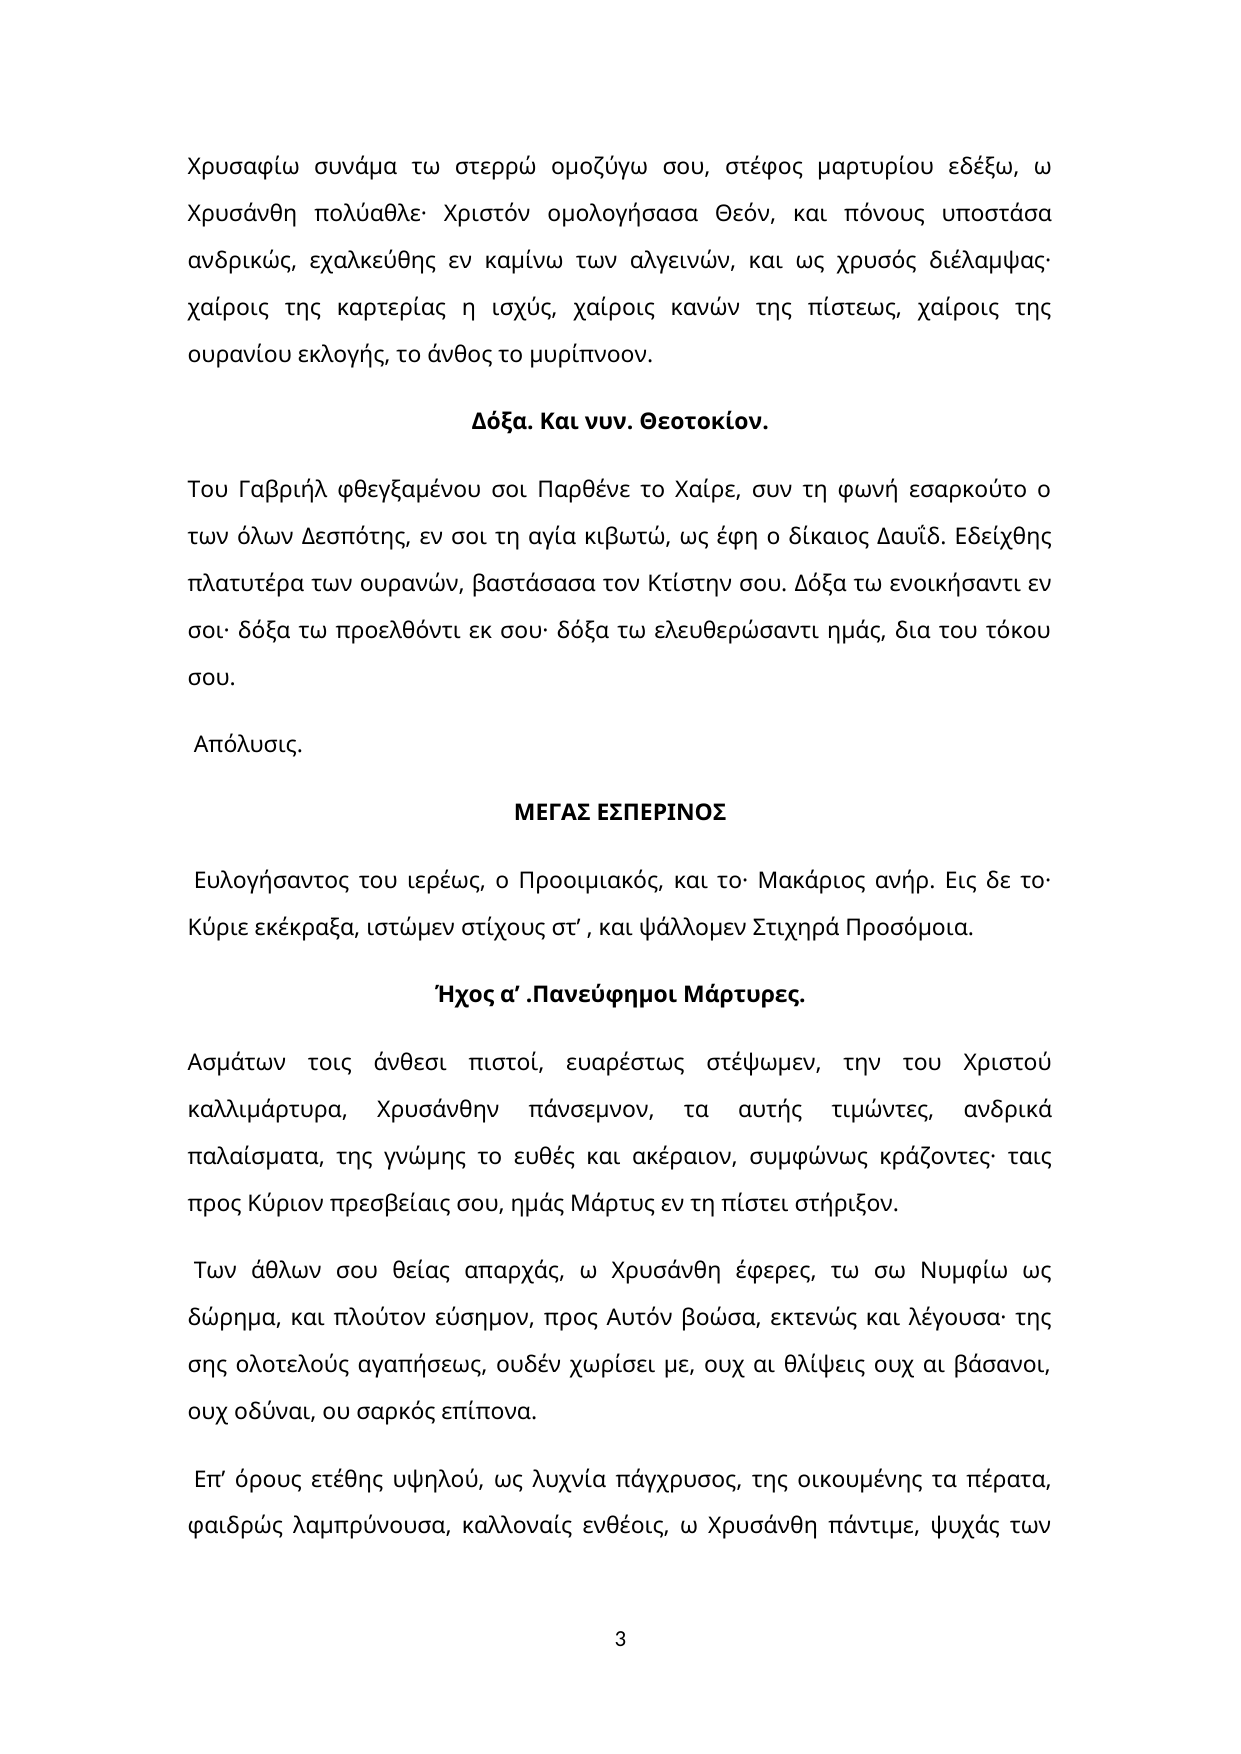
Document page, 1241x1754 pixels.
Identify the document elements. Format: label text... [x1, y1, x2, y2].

text ΜΕΓΑΣ ΕΣΠΕΡΙΝΟΣ [187, 796, 1053, 827]
text Απόλυσις. [187, 728, 1053, 759]
text Του Γαβριήλ φθεγξαμένου σοι Παρθένε το Χαίρε, συν τη φωνή εσαρκούτο ο των όλων Δεσπότης, εν σοι τη αγία κιβωτώ, ως έφη ο δίκαιος Δαυΐδ. Εδείχθης πλατυτέρα των ουρανών, βαστάσασα τον Κτίστην σου. Δόξα τω ενοικήσαντι εν σοι· δόξα τω προελθόντι εκ σου· δόξα τω ελευθερώσαντι ημάς, δια του τόκου σου. [187, 473, 1053, 692]
text Χρυσαφίω συνάμα τω στερρώ ομοζύγω σου, στέφος μαρτυρίου εδέξω, ω Χρυσάνθη πολύαθλε· Χριστόν ομολογήσασα Θεόν, και πόνους υποστάσα ανδρικώς, εχαλκεύθης εν καμίνω των αλγεινών, και ως χρυσός διέλαμψας· χαίροις της καρτερίας η ισχύς, χαίροις κανών της πίστεως, χαίροις της ουρανίου εκλογής, το άνθος το μυρίπνοον. [187, 150, 1053, 369]
text Ευλογήσαντος του ιερέως, ο Προοιμιακός, και το· Μακάριος ανήρ. Εις δε το· Κύριε εκέκραξα, ιστώμεν στίχους στ’ , και ψάλλομεν Στιχηρά Προσόμοια. [187, 863, 1053, 942]
text Ασμάτων τοις άνθεσι πιστοί, ευαρέστως στέψωμεν, την του Χριστού καλλιμάρτυρα, Χρυσάνθην πάνσεμνον, τα αυτής τιμώντες, ανδρικά παλαίσματα, της γνώμης το ευθές και ακέραιον, συμφώνως κράζοντες· ταις προς Κύριον πρεσβείαις σου, ημάς Μάρτυς εν τη πίστει στήριξον. [187, 1046, 1053, 1218]
text Δόξα. Και νυν. Θεοτοκίον. [187, 405, 1053, 436]
text Των άθλων σου θείας απαρχάς, ω Χρυσάνθη έφερες, τω σω Νυμφίω ως δώρημα, και πλούτον εύσημον, προς Αυτόν βοώσα, εκτενώς και λέγουσα· της σης ολοτελούς αγαπήσεως, ουδέν χωρίσει με, ουχ αι θλίψεις ουχ αι βάσανοι, ουχ οδύναι, ου σαρκός επίπονα. [187, 1254, 1053, 1426]
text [187, 1462, 1053, 1541]
text Ήχος α’ .Πανεύφημοι Μάρτυρες. [187, 978, 1053, 1009]
